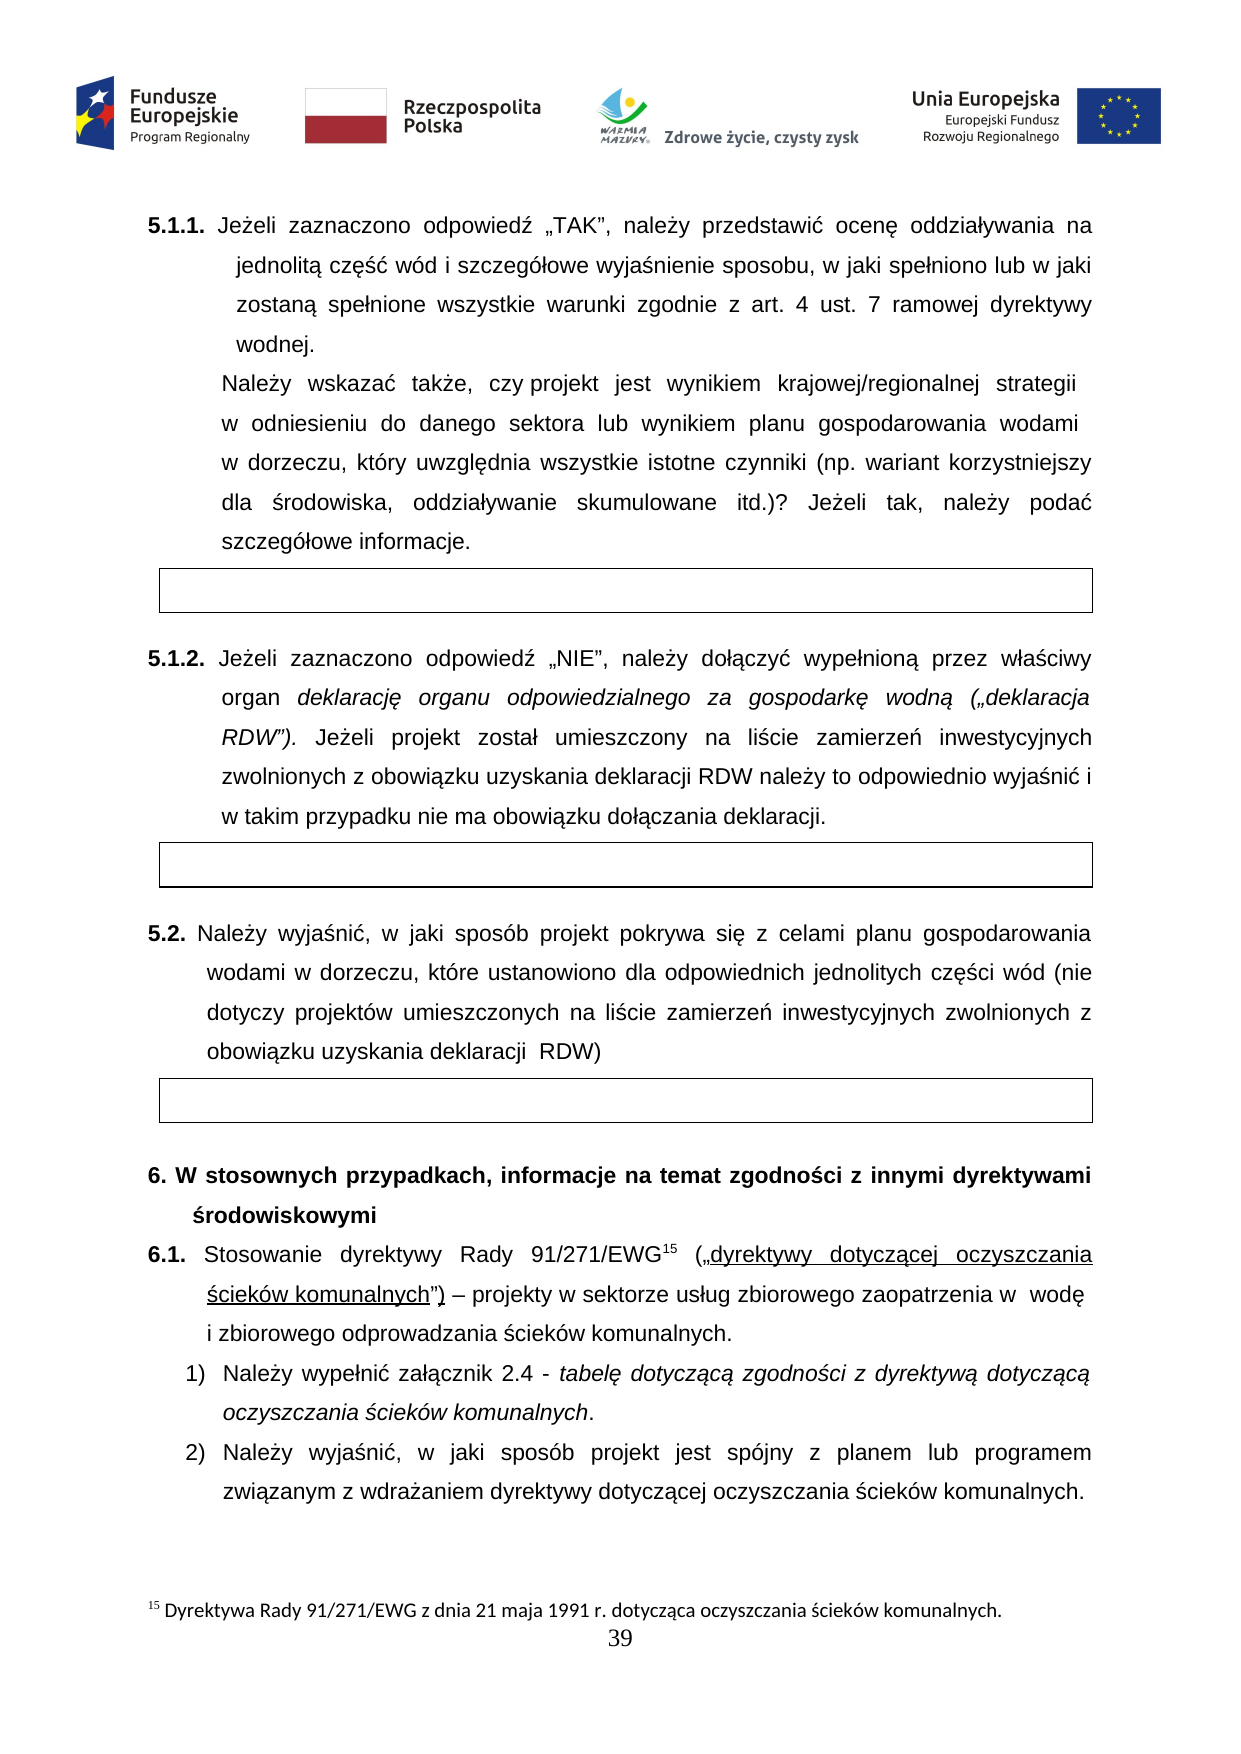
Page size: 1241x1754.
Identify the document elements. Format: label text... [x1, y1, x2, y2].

list Należy wyjaśnić, w jaki sposób projekt jest spójny z planem lub programem związanym z wdrażaniem dyrektywy dotyczącej oczyszczania ścieków komunalnych. [185, 1438, 1093, 1504]
list Należy wypełnić załącznik 2.4 - tabelę dotyczącą zgodności z dyrektywą dotyczącą oczyszczania ścieków komunalnych. [185, 1359, 1093, 1425]
text 6. W stosownych przypadkach, informacje na temat zgodności z innymi dyrektywami środowiskowymi [148, 1162, 1093, 1228]
table_header [160, 569, 1092, 612]
table_header [160, 1079, 1092, 1122]
picture [35, 55, 1198, 168]
text 6.1. Stosowanie dyrektywy Rady 91/271/EWG („dyrektywy dotyczącej oczyszczania ścieków komunalnych”) – projekty w sektorze usług zbiorowego zaopatrzenia w wodę i zbiorowego odprowadzania ścieków komunalnych. [148, 1241, 1093, 1346]
text 5.1.2. Jeżeli zaznaczono odpowiedź „NIE”, należy dołączyć wypełnioną przez właściwy organ deklarację organu odpowiedzialnego za gospodarkę wodną („deklaracja RDW”). Jeżeli projekt został umieszczony na liście zamierzeń inwestycyjnych zwolnionych z obowiązku uzyskania deklaracji RDW należy to odpowiednio wyjaśnić i w takim przypadku nie ma obowiązku dołączania deklaracji. [148, 645, 1093, 829]
text 5.2. Należy wyjaśnić, w jaki sposób projekt pokrywa się z celami planu gospodarowania wodami w dorzeczu, które ustanowiono dla odpowiednich jednolitych części wód (nie dotyczy projektów umieszczonych na liście zamierzeń inwestycyjnych zwolnionych z obowiązku uzyskania deklaracji RDW) [148, 920, 1093, 1064]
text Należy wskazać także, czy projekt jest wynikiem krajowej/regionalnej strategii w odniesieniu do danego sektora lub wynikiem planu gospodarowania wodami w dorzeczu, który uwzględnia wszystkie istotne czynniki (np. wariant korzystniejszy dla środowiska, oddziaływanie skumulowane itd.)? Jeżeli tak, należy podać szczegółowe informacje. [221, 370, 1093, 554]
text 5.1.1. Jeżeli zaznaczono odpowiedź „TAK”, należy przedstawić ocenę oddziaływania na jednolitą część wód i szczegółowe wyjaśnienie sposobu, w jaki spełniono lub w jaki zostaną spełnione wszystkie warunki zgodnie z art. 4 ust. 7 ramowej dyrektywy wodnej. [148, 212, 1093, 357]
table_header [160, 843, 1092, 886]
